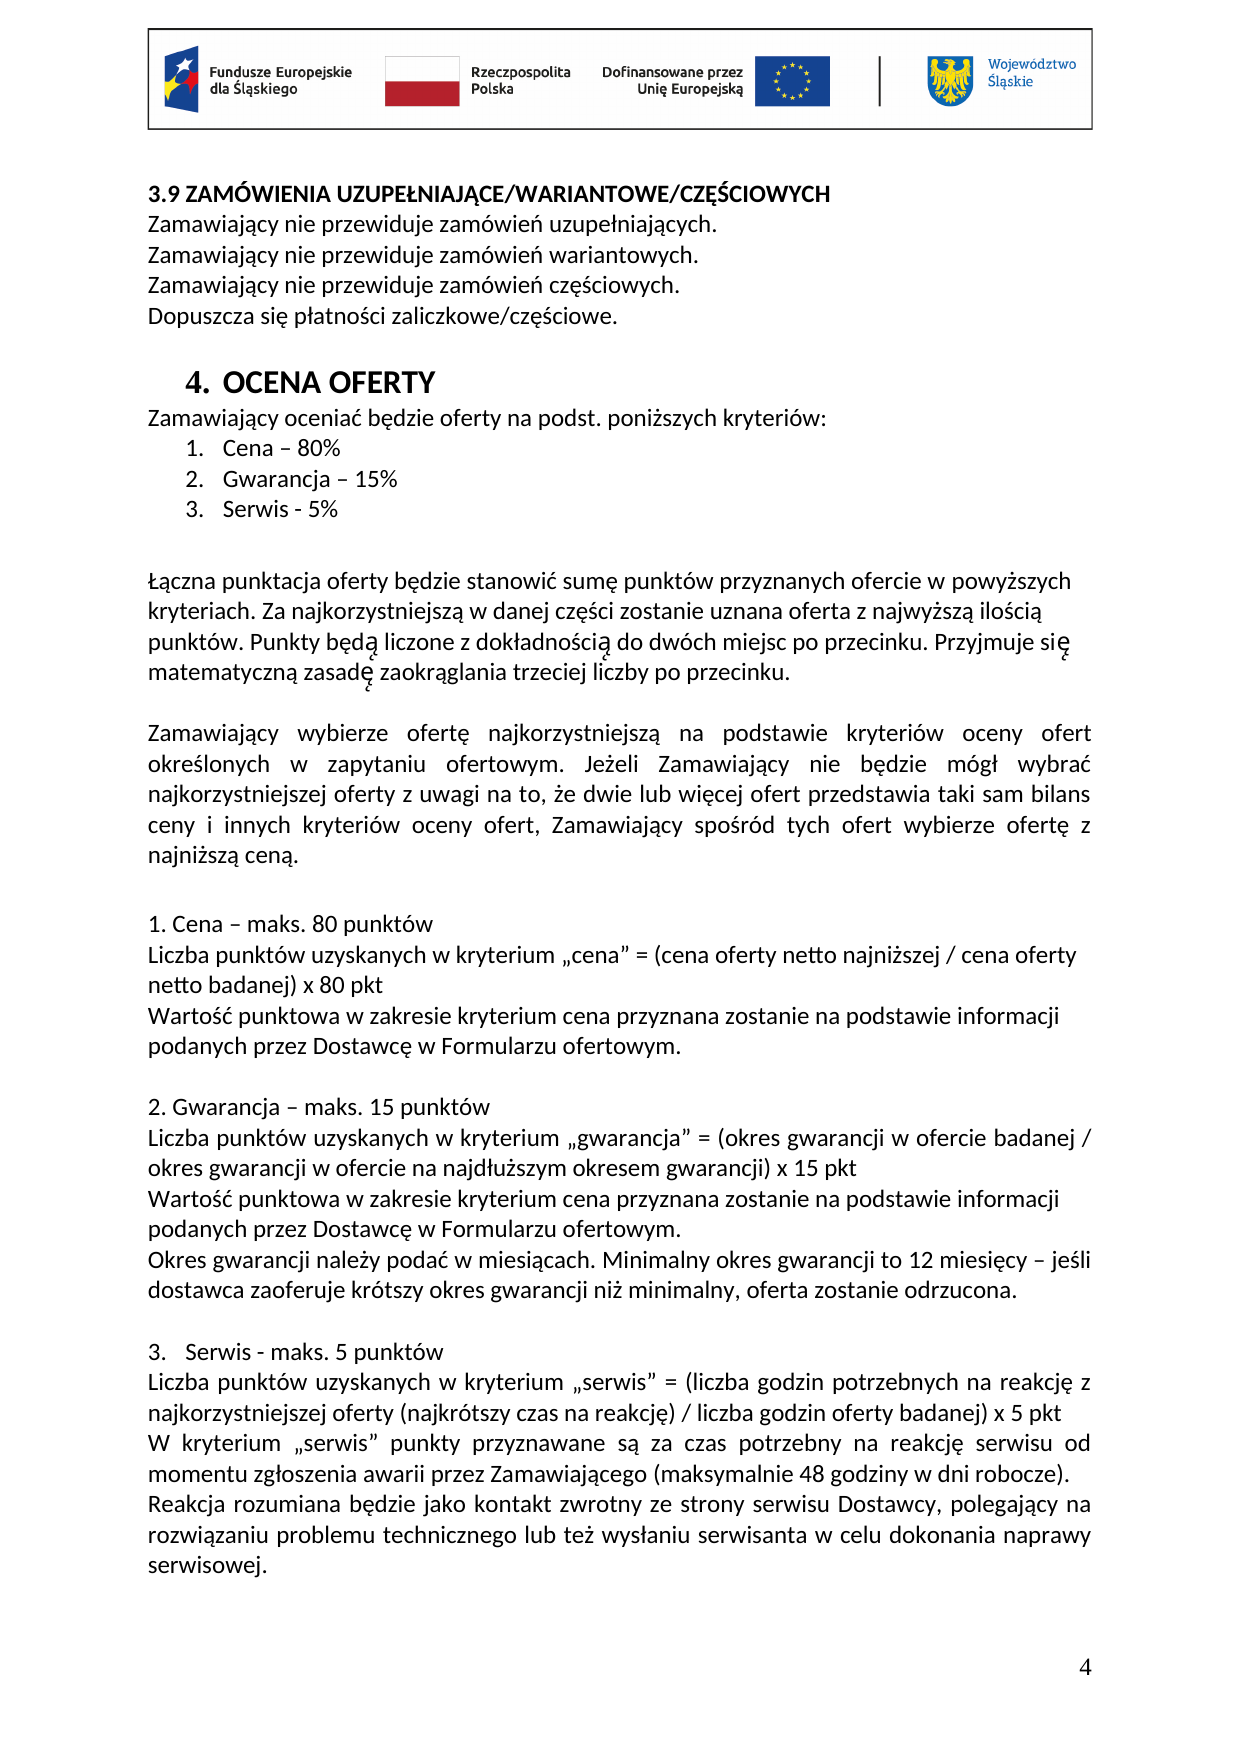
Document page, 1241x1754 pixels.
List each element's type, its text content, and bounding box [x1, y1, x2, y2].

list Serwis - maks. 5 punktów [148, 1336, 1093, 1366]
text Zamawiający nie przewiduje zamówień częściowych. [148, 270, 1093, 300]
picture [147, 28, 1093, 130]
text W kryterium „serwis” punkty przyznawane są za czas potrzebny na reakcję serwisu od momentu zgłoszenia awarii przez Zamawiającego (maksymalnie 48 godziny w dni robocze). [148, 1427, 1093, 1488]
text Wartość punktowa w zakresie kryterium cena przyznana zostanie na podstawie informacji [148, 1183, 1093, 1213]
text podanych przez Dostawcę w Formularzu ofertowym. [148, 1213, 1093, 1244]
list Serwis - 5% [185, 493, 1093, 524]
text Zamawiający wybierze ofertę najkorzystniejszą na podstawie kryteriów oceny ofert określonych w zapytaniu ofertowym. Jeżeli Zamawiający nie będzie mógł wybrać najkorzystniejszej oferty z uwagi na to, że dwie lub więcej ofert przedstawia taki sam bilans ceny i innych kryteriów oceny ofert, Zamawiający spośród tych ofert wybierze ofertę z najniższą ceną. [148, 717, 1093, 870]
text Łączna punktacja oferty będzie stanowić sumę punktów przyznanych ofercie w powyższych kryteriach. Za najkorzystniejszą w danej części zostanie uznana oferta z najwyższą ilością punktów. Punkty będą̨ liczone z dokładnością̨ do dwóch miejsc po przecinku. Przyjmuje się̨ matematyczną zasadę̨ zaokrąglania trzeciej liczby po przecinku. [148, 565, 1093, 687]
text 2. Gwarancja – maks. 15 punktów [148, 1091, 1093, 1122]
text Liczba punktów uzyskanych w kryterium „gwarancja” = (okres gwarancji w ofercie badanej / okres gwarancji w ofercie na najdłuższym okresem gwarancji) x 15 pkt [148, 1122, 1093, 1183]
text podanych przez Dostawcę w Formularzu ofertowym. [148, 1030, 1093, 1061]
text Zamawiający nie przewiduje zamówień uzupełniających. [148, 209, 1093, 239]
text Zamawiający oceniać będzie oferty na podst. poniższych kryteriów: [148, 402, 1093, 432]
text Okres gwarancji należy podać w miesiącach. Minimalny okres gwarancji to 12 miesięcy – jeśli dostawca zaoferuje krótszy okres gwarancji niż minimalny, oferta zostanie odrzucona. [148, 1244, 1093, 1305]
text Reakcja rozumiana będzie jako kontakt zwrotny ze strony serwisu Dostawcy, polegający na rozwiązaniu problemu technicznego lub też wysłaniu serwisanta w celu dokonania naprawy serwisowej. [148, 1488, 1093, 1580]
text Liczba punktów uzyskanych w kryterium „cena” = (cena oferty netto najniższej / cena oferty [148, 939, 1093, 969]
list Cena – 80% [185, 432, 1093, 463]
list OCENA OFERTY [185, 361, 1093, 402]
text 1. Cena – maks. 80 punktów [148, 908, 1093, 939]
text Wartość punktowa w zakresie kryterium cena przyznana zostanie na podstawie informacji [148, 1000, 1093, 1030]
list Gwarancja – 15% [185, 463, 1093, 493]
text Liczba punktów uzyskanych w kryterium „serwis” = (liczba godzin potrzebnych na reakcję z najkorzystniejszej oferty (najkrótszy czas na reakcję) / liczba godzin oferty badanej) x 5 pkt [148, 1366, 1093, 1427]
text Dopuszcza się płatności zaliczkowe/częściowe. [148, 300, 1093, 331]
text 3.9 ZAMÓWIENIA UZUPEŁNIAJĄCE/WARIANTOWE/CZĘŚCIOWYCH [148, 178, 1093, 209]
text Zamawiający nie przewiduje zamówień wariantowych. [148, 239, 1093, 270]
text netto badanej) x 80 pkt [148, 969, 1093, 1000]
